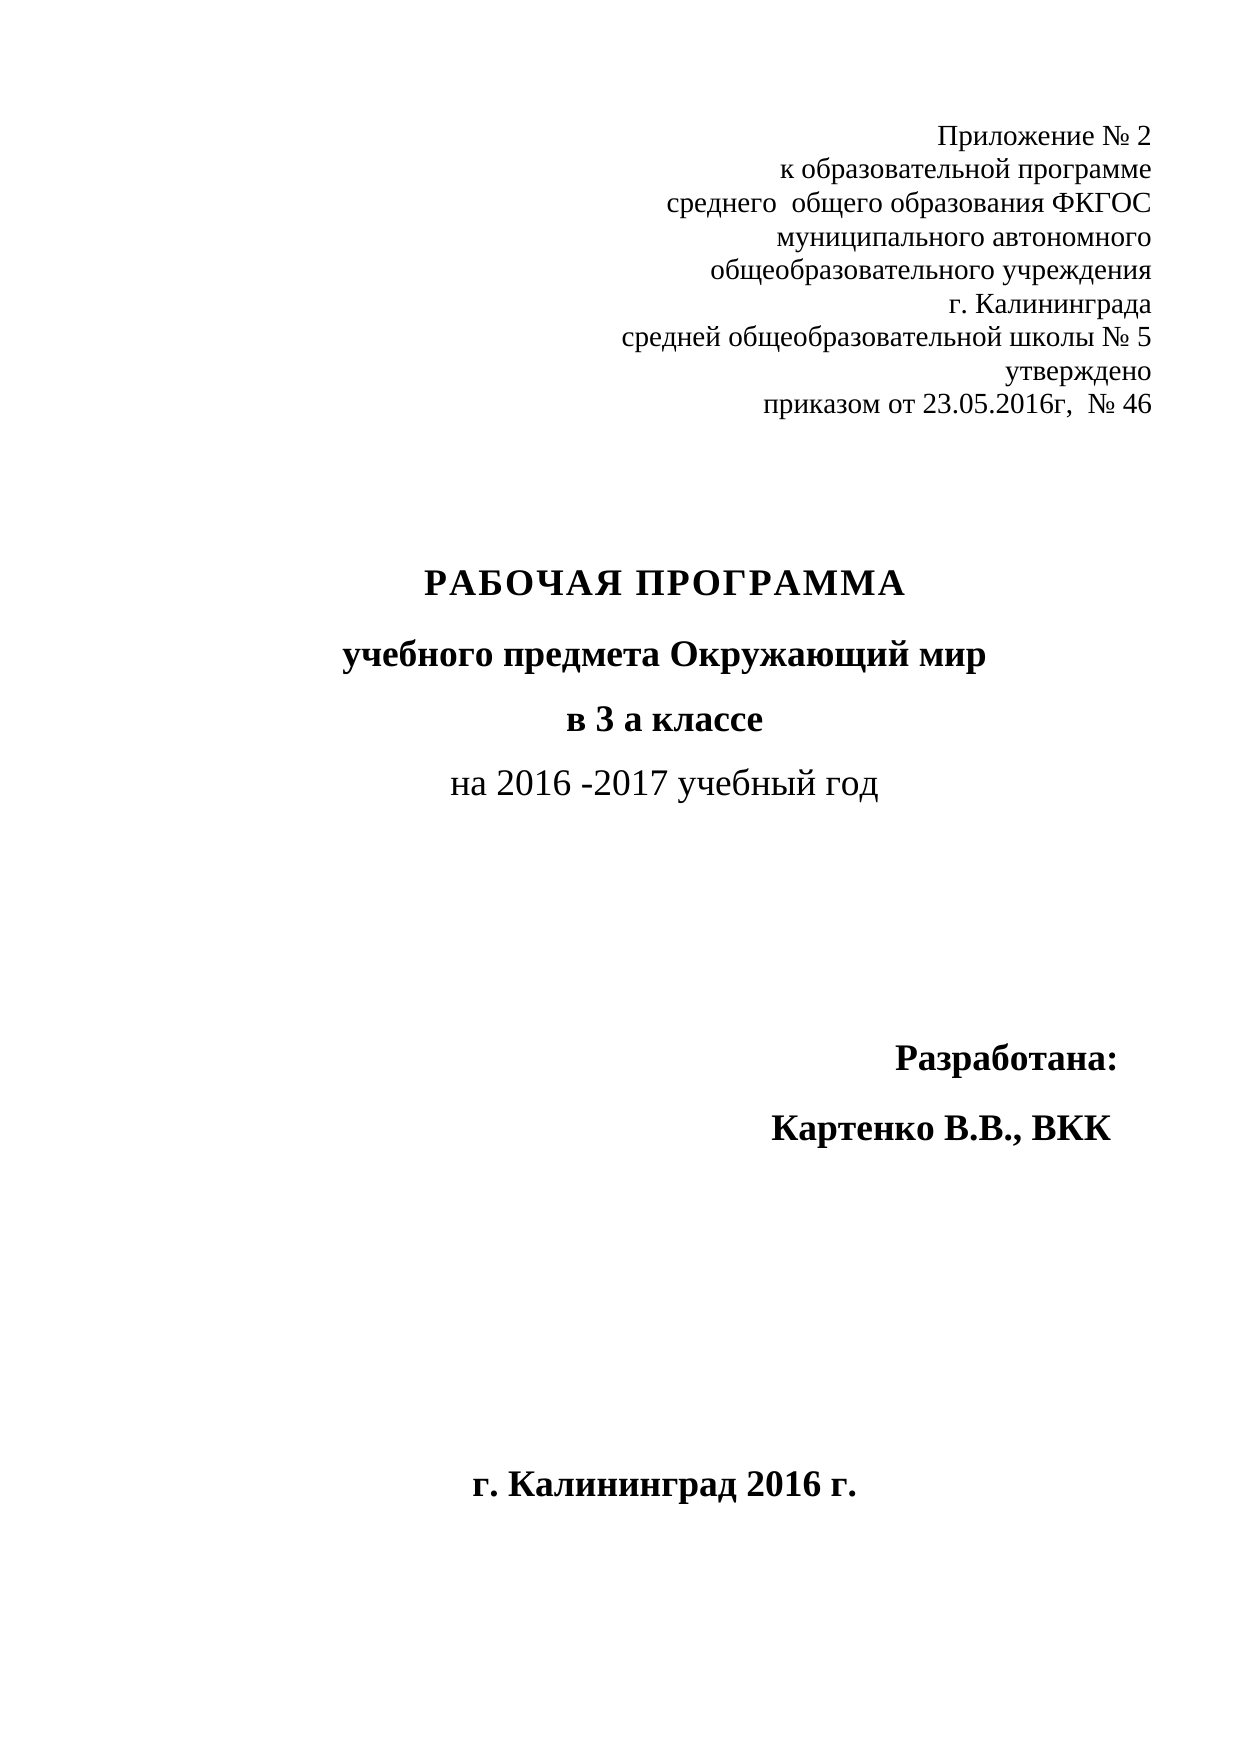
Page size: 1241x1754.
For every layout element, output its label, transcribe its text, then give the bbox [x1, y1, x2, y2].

text Приложение № 2 [177, 118, 1152, 152]
text РАБОЧАЯ ПРОГРАММА [177, 561, 1152, 604]
text Разработана: [177, 1035, 1152, 1078]
text на 2016 -2017 учебный год [177, 761, 1152, 804]
text г. Калининград 2016 г. [177, 1462, 1152, 1505]
text средней общеобразовательной школы № 5 [177, 319, 1152, 353]
text к образовательной программе [177, 152, 1152, 185]
text муниципального автономного [177, 219, 1152, 252]
text утверждено [177, 353, 1152, 386]
text Картенко В.В., ВКК [177, 1106, 1152, 1149]
text приказом от 23.05.2016г, № 46 [177, 386, 1152, 420]
text г. Калининграда [177, 286, 1152, 319]
text среднего общего образования ФКГОС [177, 185, 1152, 219]
text учебного предмета Окружающий мир [177, 631, 1152, 674]
text в 3 а классе [177, 696, 1152, 739]
text общеобразовательного учреждения [177, 252, 1152, 286]
